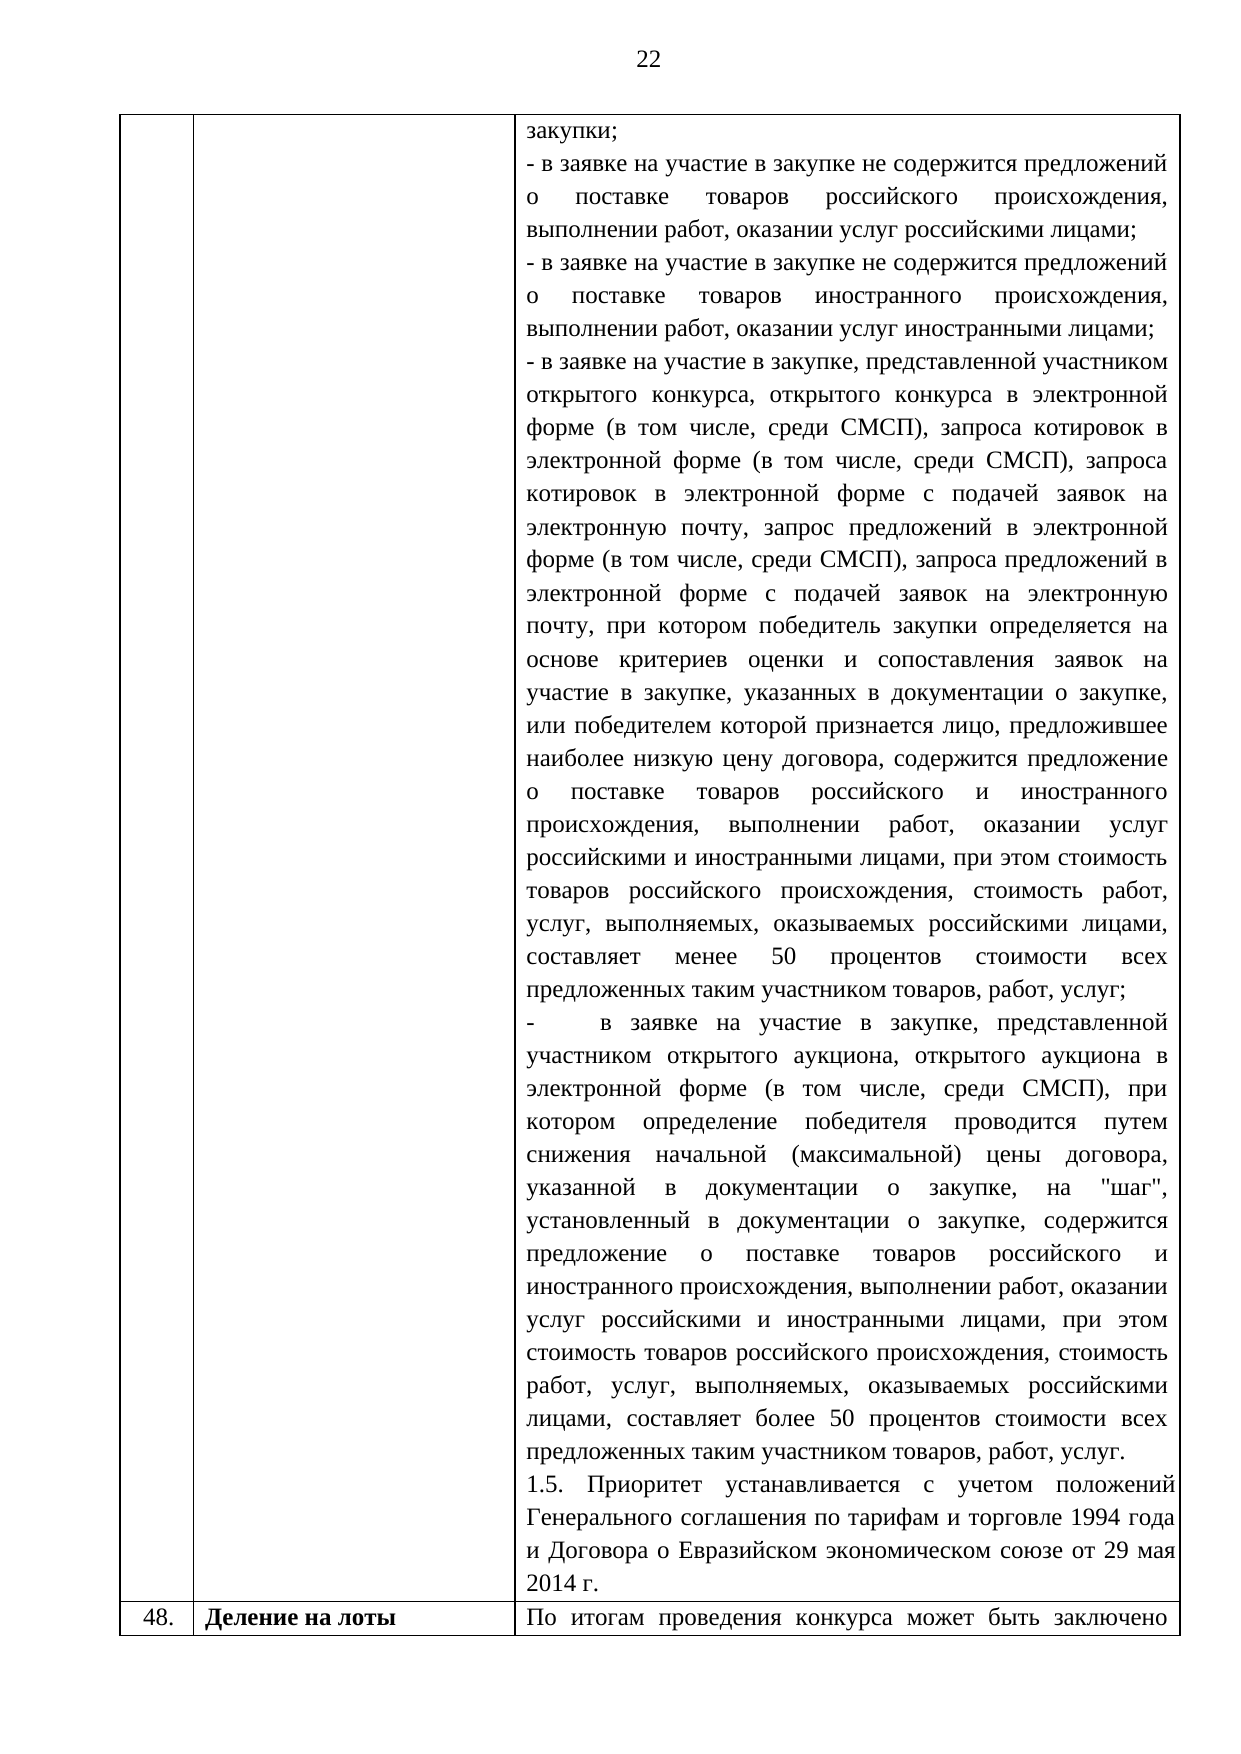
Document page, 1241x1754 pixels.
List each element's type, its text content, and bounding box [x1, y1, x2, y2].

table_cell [516, 115, 1179, 1601]
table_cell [516, 1602, 1179, 1635]
table_cell [121, 115, 193, 1601]
table_cell [121, 1602, 193, 1635]
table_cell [194, 115, 514, 1601]
table_cell Деление на лоты [194, 1602, 514, 1635]
